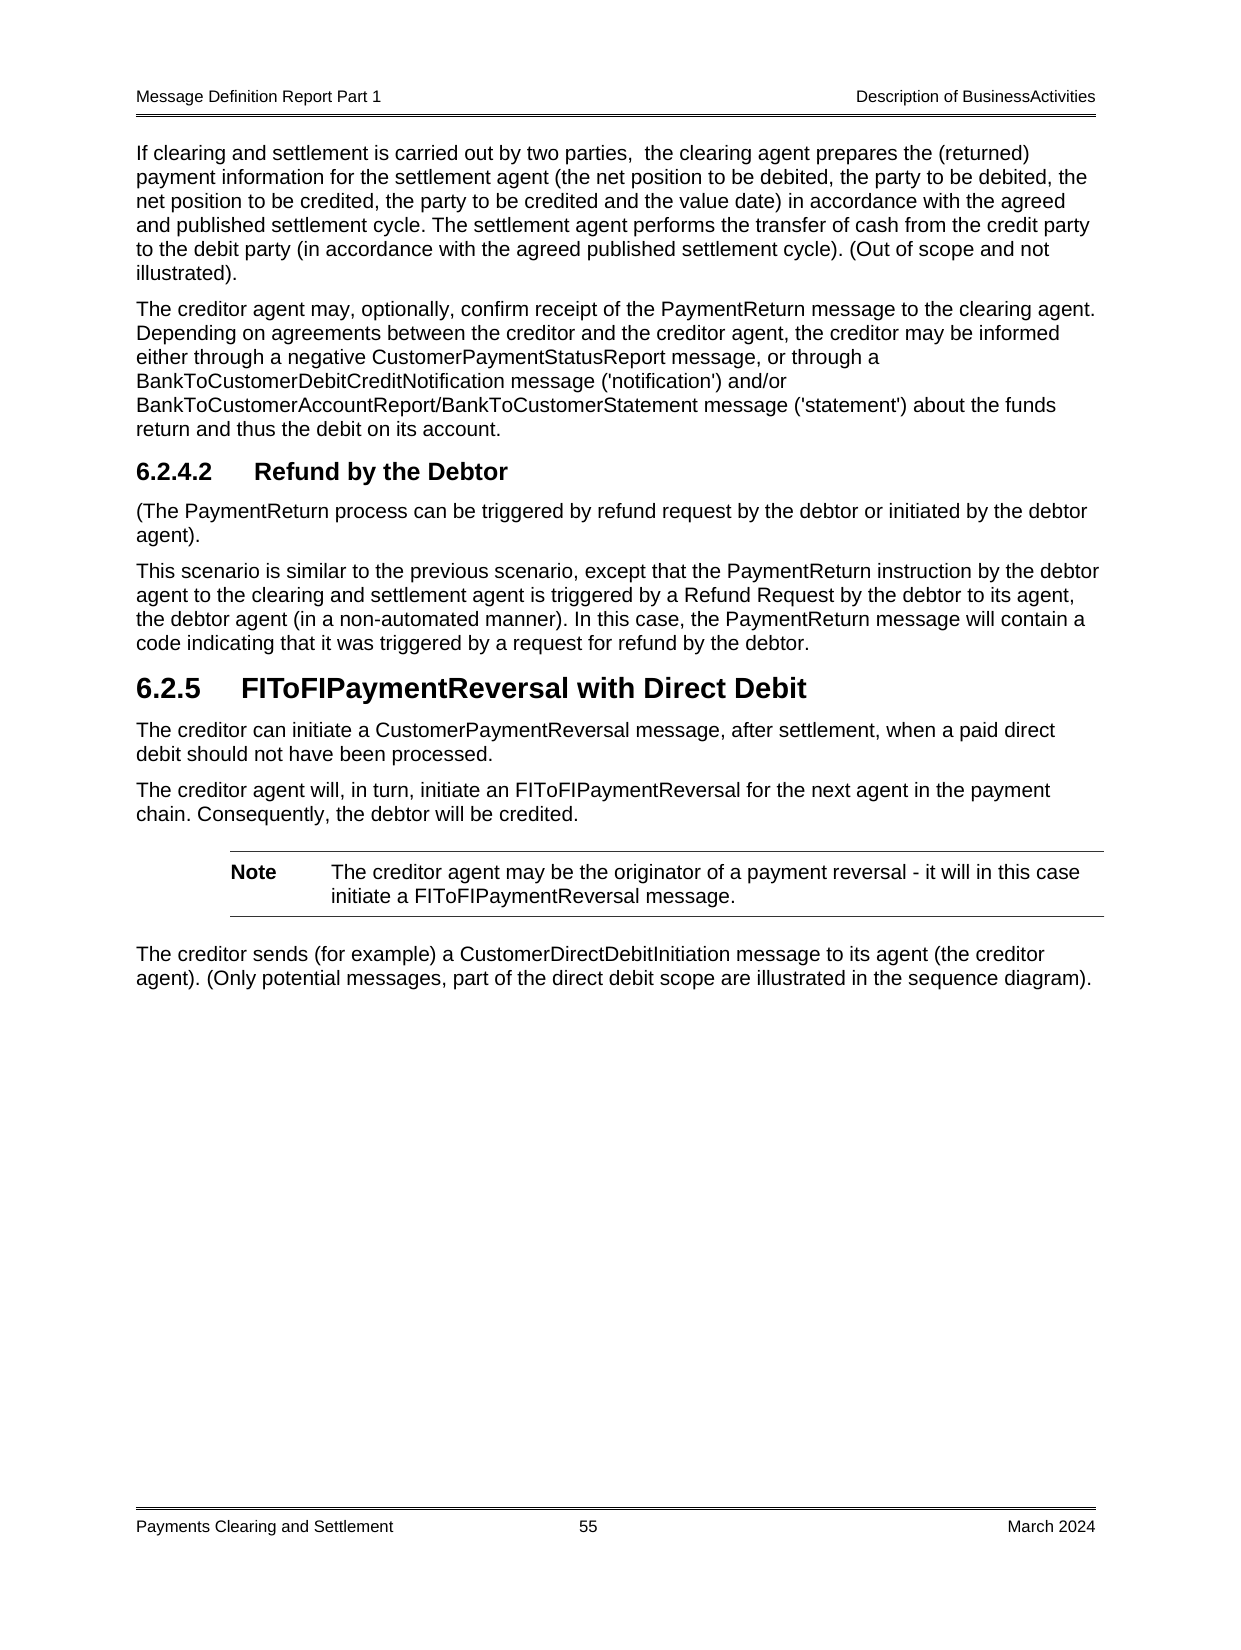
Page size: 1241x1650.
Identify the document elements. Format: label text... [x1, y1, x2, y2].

text The creditor agent may be the originator of a payment reversal - it will in this case initiate a FIToFIPaymentReversal message. [230, 852, 1104, 916]
text The creditor can initiate a CustomerPaymentReversal message, after settlement, when a paid direct debit should not have been processed. [136, 717, 1104, 765]
text This scenario is similar to the previous scenario, except that the PaymentReturn instruction by the debtor agent to the clearing and settlement agent is triggered by a Refund Request by the debtor to its agent, the debtor agent (in a non-automated manner). In this case, the PaymentReturn message will contain a code indicating that it was triggered by a request for refund by the debtor. [136, 559, 1104, 655]
subtitle Refund by the Debtor [136, 457, 1104, 486]
text If clearing and settlement is carried out by two parties, the clearing agent prepares the (returned) payment information for the settlement agent (the net position to be debited, the party to be debited, the net position to be credited, the party to be credited and the value date) in accordance with the agreed and published settlement cycle. The settlement agent performs the transfer of cash from the credit party to the debit party (in accordance with the agreed published settlement cycle). (Out of scope and not illustrated). [136, 141, 1104, 284]
text (The PaymentReturn process can be triggered by refund request by the debtor or initiated by the debtor agent). [136, 498, 1104, 546]
subtitle FIToFIPaymentReversal with Direct Debit [136, 671, 1104, 705]
text The creditor agent may, optionally, confirm receipt of the PaymentReturn message to the clearing agent. Depending on agreements between the creditor and the creditor agent, the creditor may be informed either through a negative CustomerPaymentStatusReport message, or through a BankToCustomerDebitCreditNotification message ('notification') and/or BankToCustomerAccountReport/BankToCustomerStatement message ('statement') about the funds return and thus the debit on its account. [136, 297, 1104, 441]
text The creditor agent will, in turn, initiate an FIToFIPaymentReversal for the next agent in the payment chain. Consequently, the debtor will be credited. [136, 778, 1104, 826]
text The creditor sends (for example) a CustomerDirectDebitInitiation message to its agent (the creditor agent). (Only potential messages, part of the direct debit scope are illustrated in the sequence diagram). [136, 941, 1104, 989]
